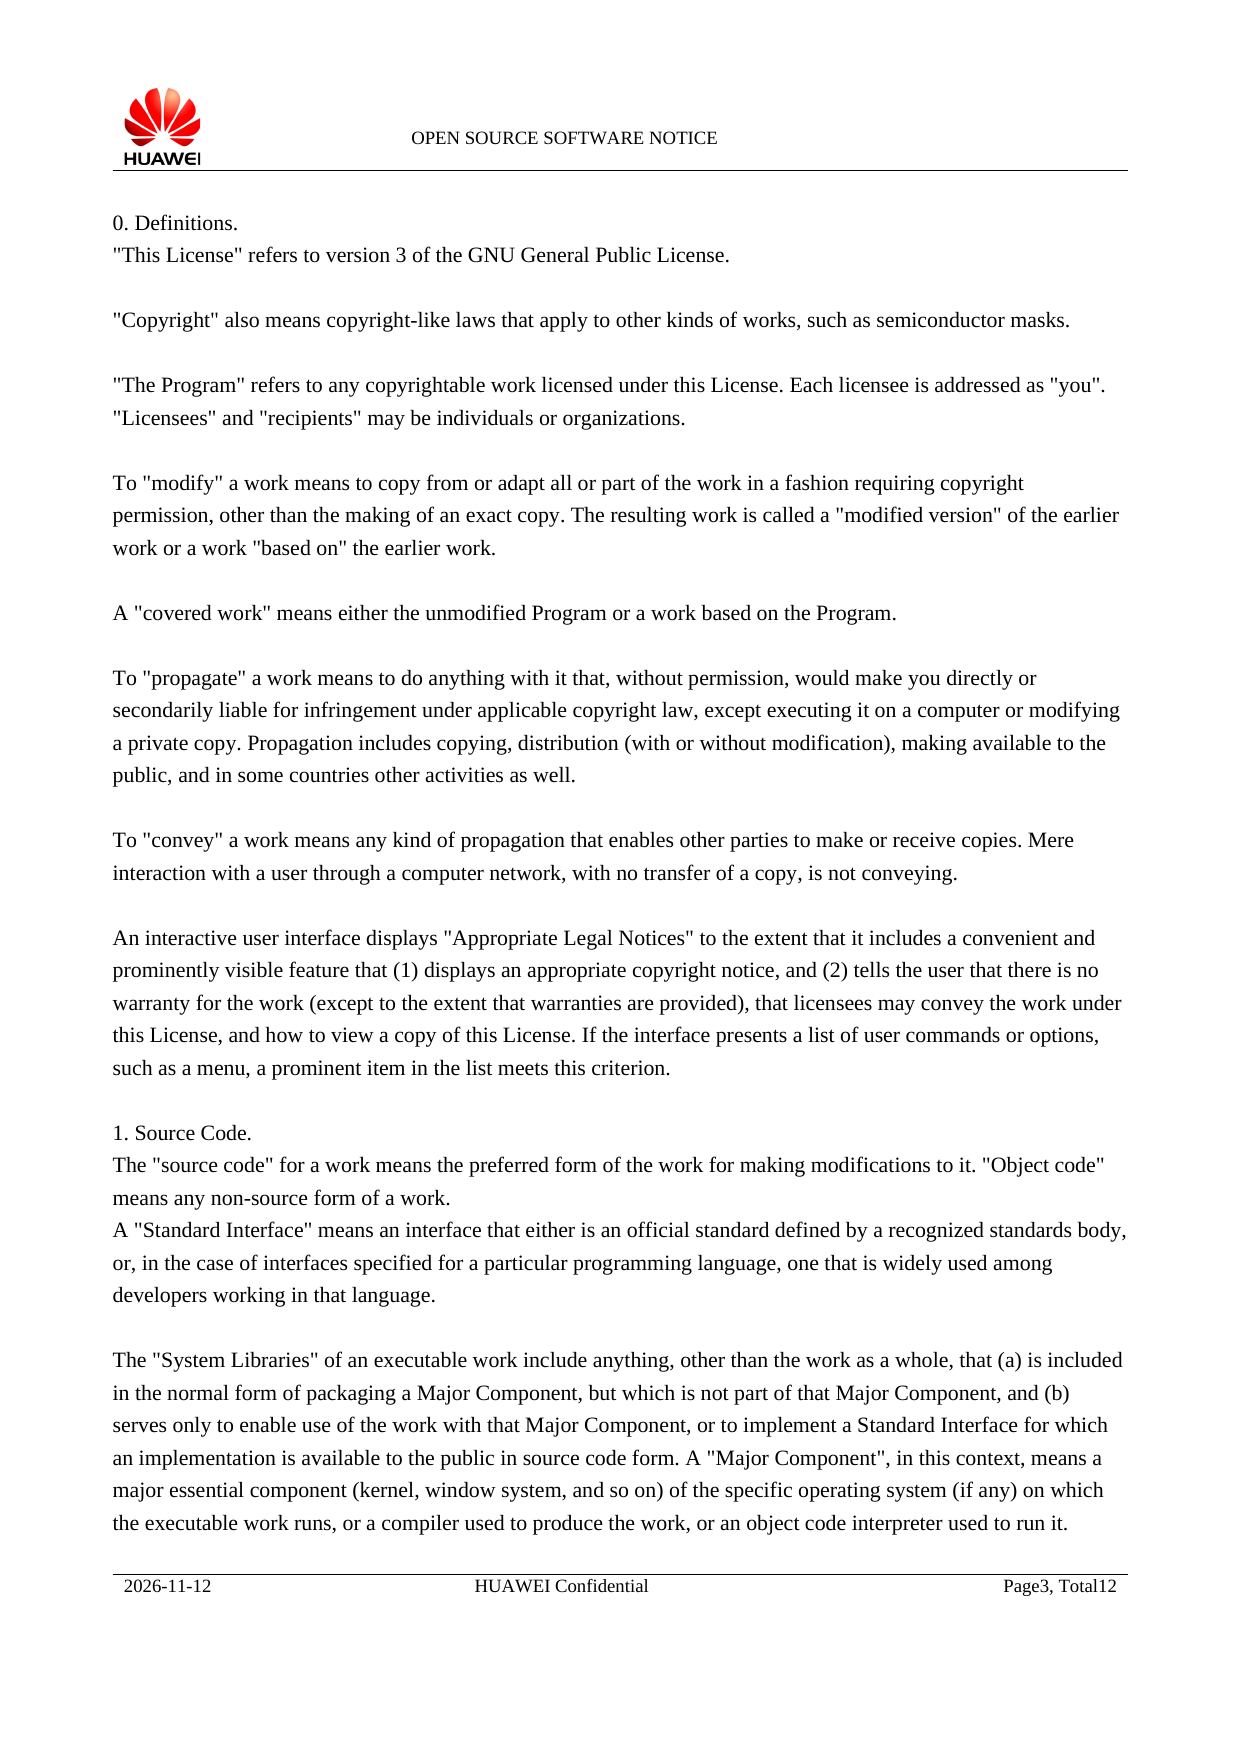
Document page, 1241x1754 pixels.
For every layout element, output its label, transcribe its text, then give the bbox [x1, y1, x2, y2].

text "Copyright" also means copyright-like laws that apply to other kinds of works, such as semiconductor masks. [112, 304, 1128, 336]
text To "convey" a work means any kind of propagation that enables other parties to make or receive copies. Mere interaction with a user through a computer network, with no transfer of a copy, is not conveying. [112, 824, 1128, 889]
text A "Standard Interface" means an interface that either is an official standard defined by a recognized standards body, or, in the case of interfaces specified for a particular programming language, one that is widely used among developers working in that language. [112, 1214, 1128, 1311]
text To "propagate" a work means to do anything with it that, without permission, would make you directly or secondarily liable for infringement under applicable copyright law, except executing it on a computer or modifying a private copy. Propagation includes copying, distribution (with or without modification), making available to the public, and in some countries other activities as well. [112, 661, 1128, 791]
text "This License" refers to version 3 of the GNU General Public License. [112, 239, 1128, 271]
text The "System Libraries" of an executable work include anything, other than the work as a whole, that (a) is included in the normal form of packaging a Major Component, but which is not part of that Major Component, and (b) serves only to enable use of the work with that Major Component, or to implement a Standard Interface for which an implementation is available to the public in source code form. A "Major Component", in this context, means a major essential component (kernel, window system, and so on) of the specific operating system (if any) on which the executable work runs, or a compiler used to produce the work, or an object code interpreter used to run it. [112, 1344, 1128, 1539]
text A "covered work" means either the unmodified Program or a work based on the Program. [112, 596, 1128, 629]
text 0. Definitions. [112, 206, 1128, 239]
text 1. Source Code. [112, 1116, 1128, 1149]
text An interactive user interface displays "Appropriate Legal Notices" to the extent that it includes a convenient and prominently visible feature that (1) displays an appropriate copyright notice, and (2) tells the user that there is no warranty for the work (except to the extent that warranties are provided), that licensees may convey the work under this License, and how to view a copy of this License. If the interface presents a list of user commands or options, such as a menu, a prominent item in the list meets this criterion. [112, 921, 1128, 1084]
text The "source code" for a work means the preferred form of the work for making modifications to it. "Object code" means any non-source form of a work. [112, 1149, 1128, 1214]
picture [124, 88, 201, 165]
text To "modify" a work means to copy from or adapt all or part of the work in a fashion requiring copyright permission, other than the making of an exact copy. The resulting work is called a "modified version" of the earlier work or a work "based on" the earlier work. [112, 466, 1128, 564]
text "The Program" refers to any copyrightable work licensed under this License. Each licensee is addressed as "you". "Licensees" and "recipients" may be individuals or organizations. [112, 369, 1128, 434]
